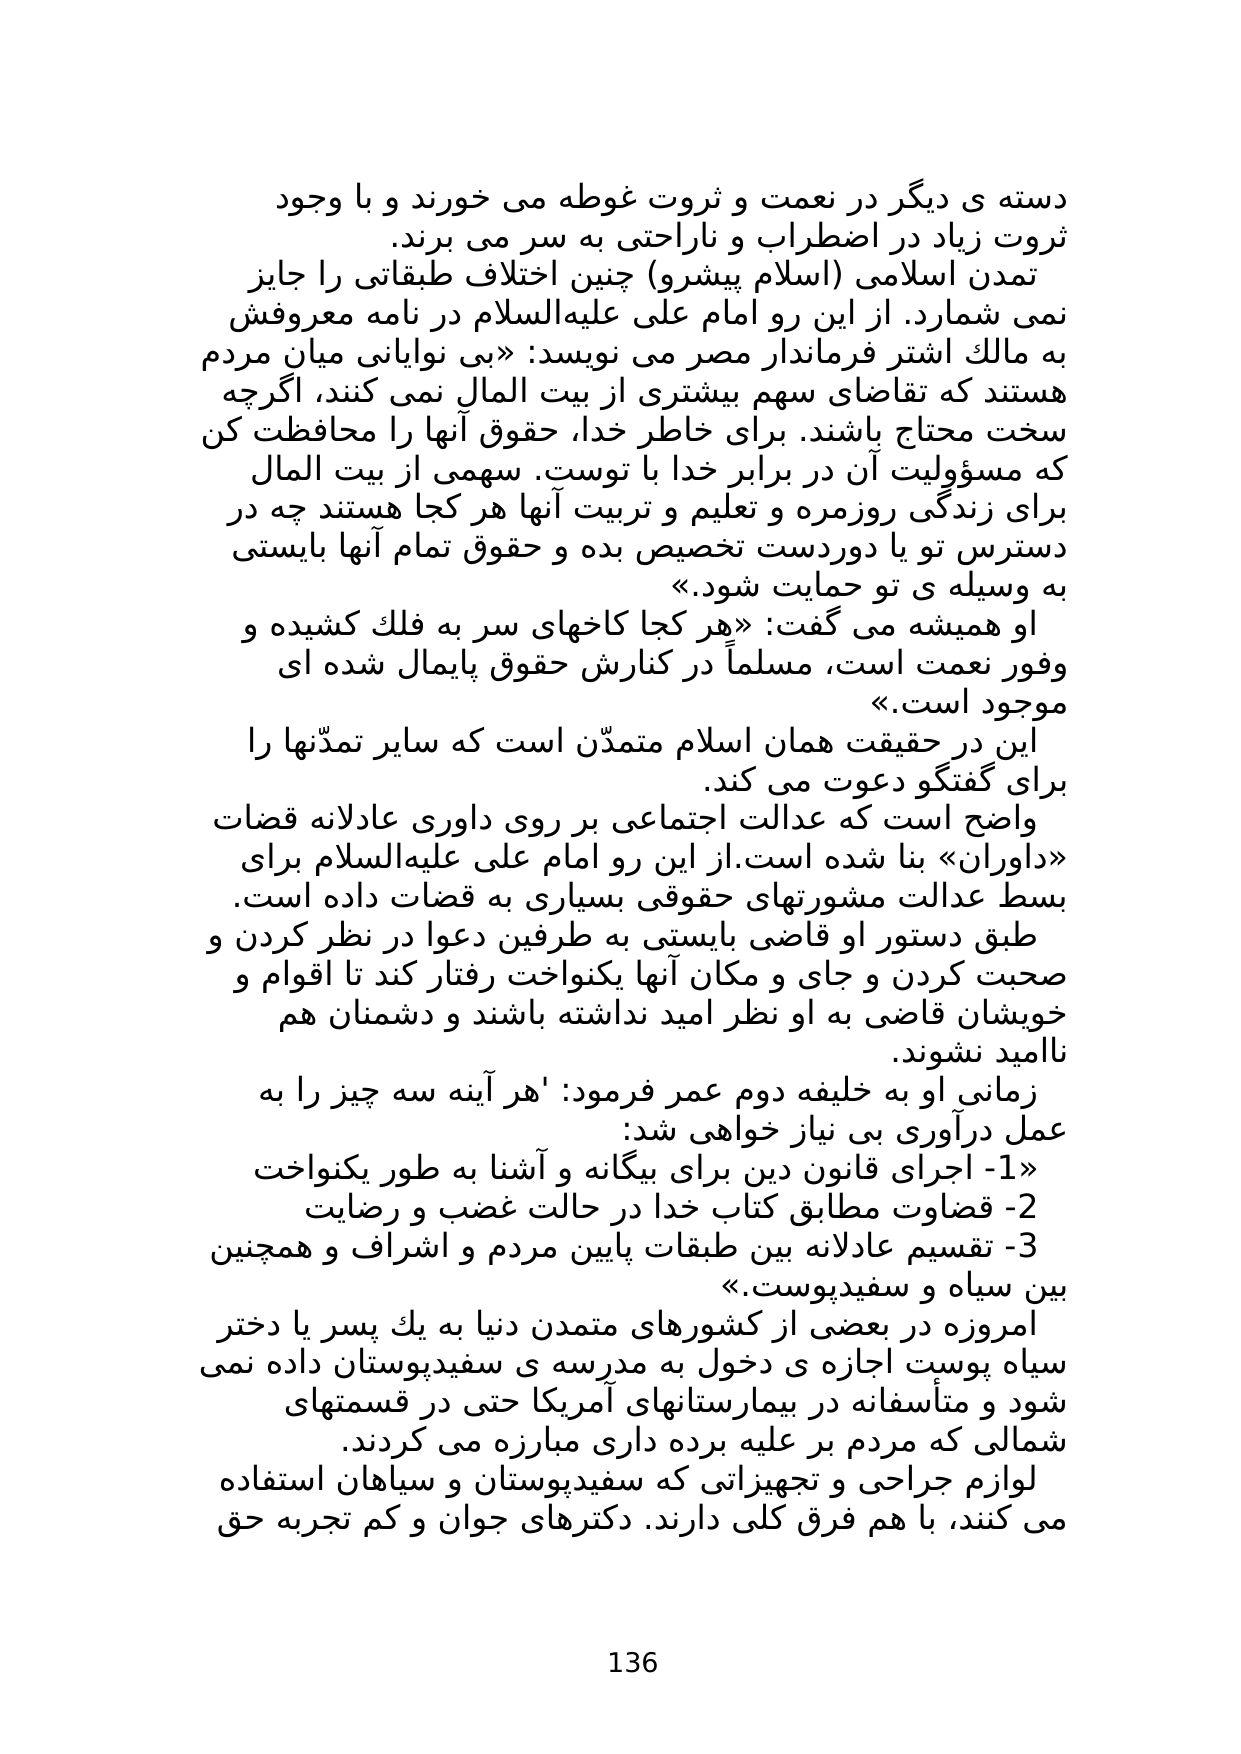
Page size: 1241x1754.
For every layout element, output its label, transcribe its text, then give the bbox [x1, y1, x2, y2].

text اين در حقيقت همان اسلام متمدّن است كه ساير تمدّنها را براى گفتگو دعوت مى كند. [197, 721, 1069, 799]
text زمانى او به خليفه دوم عمر فرمود: 'هر آينه سه چيز را به عمل درآورى بى نياز خواهى شد: [197, 1071, 1069, 1148]
text طبق دستور او قاضى بايستى به طرفين دعوا در نظر كردن و صحبت كردن و جاى و مكان آنها يكنواخت رفتار كند تا اقوام و خويشان قاضى به او نظر اميد نداشته باشند و دشمنان هم نااميد نشوند. [197, 915, 1069, 1071]
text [197, 177, 1069, 255]
text واضح است كه عدالت اجتماعى بر روى داورى عادلانه قضات «داوران» بنا شده است.از اين رو امام على عليه‌السلام براى بسط عدالت مشورتهاى حقوقى بسيارى به قضات داده است. [197, 799, 1069, 915]
text «1- اجراى قانون دين براى بيگانه و آشنا به طور يكنواخت [197, 1148, 1069, 1187]
text 3- تقسيم عادلانه بين طبقات پايين مردم و اشراف و همچنين بين سياه و سفيدپوست.» [197, 1226, 1069, 1304]
text او هميشه مى گفت: «هر كجا كاخهاى سر به فلك كشيده و وفور نعمت است، مسلماً در كنارش حقوق پايمال شده اى موجود است.» [197, 604, 1069, 721]
text 2- قضاوت مطابق كتاب خدا در حالت غضب و رضايت [197, 1187, 1069, 1226]
text امروزه در بعضى از كشورهاى متمدن دنيا به يك پسر يا دختر سياه پوست اجازه ى دخول به مدرسه ى سفيدپوستان داده نمى شود و متأسفانه در بيمارستانهاى آمريكا حتى در قسمتهاى شمالى كه مردم بر عليه برده دارى مبارزه مى كردند. [197, 1304, 1069, 1459]
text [197, 1459, 1069, 1537]
text تمدن اسلامى (اسلام پيشرو) چنين اختلاف طبقاتى را جايز نمى شمارد. از اين رو امام على عليه‌السلام در نامه معروفش به مالك اشتر فرماندار مصر مى نويسد: «بى نوايانى ميان مردم هستند كه تقاضاى سهم بيشترى از بيت المال نمى كنند، اگرچه سخت محتاج باشند. براى خاطر خدا، حقوق آنها را محافظت كن كه مسؤوليت آن در برابر خدا با توست. سهمى از بيت المال براى زندگى روزمره و تعليم و تربيت آنها هر كجا هستند چه در دسترس تو يا دوردست تخصيص بده و حقوق تمام آنها بايستى به وسيله ى تو حمايت شود.» [197, 255, 1069, 604]
